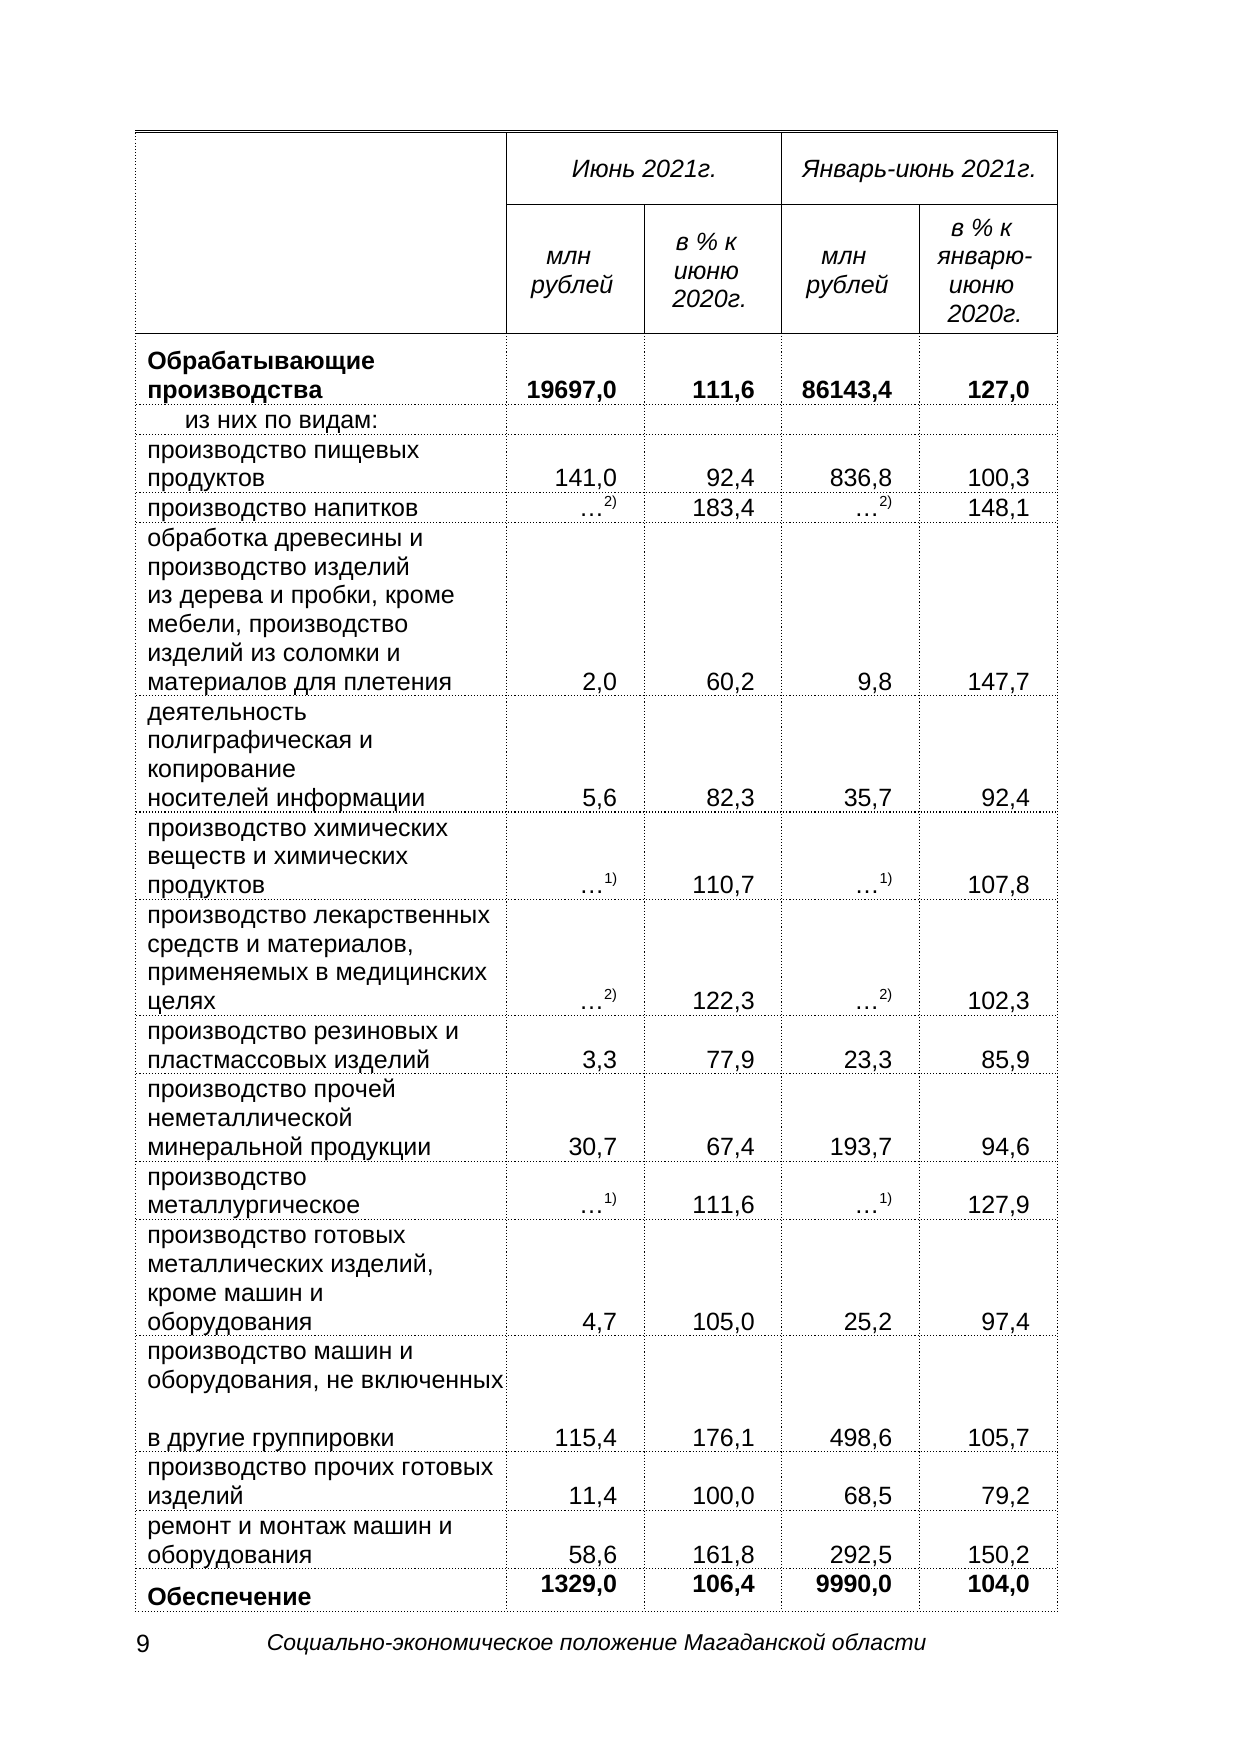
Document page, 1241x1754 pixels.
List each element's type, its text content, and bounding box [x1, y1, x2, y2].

table_cell производство лекарственных средств и материалов, применяемых в медицинских целях [136, 899, 507, 1015]
table_cell 58,6 [507, 1510, 644, 1568]
table_cell ремонт и монтаж машин и оборудования [136, 1510, 507, 1568]
table_cell 104,0 [919, 1568, 1057, 1611]
table_cell …2) [507, 492, 644, 522]
table_cell производство химических веществ и химических продуктов [136, 811, 507, 899]
table_cell 97,4 [919, 1219, 1057, 1335]
table_cell …2) [782, 899, 919, 1015]
table_cell [507, 404, 644, 433]
table_cell 86143,4 [782, 334, 919, 404]
table_cell производство прочих готовых изделий [136, 1451, 507, 1510]
table_cell 102,3 [919, 899, 1057, 1015]
table_cell производство пищевых продуктов [136, 434, 507, 492]
table_cell 110,7 [644, 811, 782, 899]
table_cell производство прочей неметаллической минеральной продукции [136, 1073, 507, 1161]
table_cell 100,3 [919, 434, 1057, 492]
table_cell 67,4 [644, 1073, 782, 1161]
table_cell 35,7 [782, 695, 919, 811]
table_cell 5,6 [507, 695, 644, 811]
table_cell …2) [782, 492, 919, 522]
table_cell 105,7 [919, 1335, 1057, 1451]
table_cell 141,0 [507, 434, 644, 492]
table_cell 147,7 [919, 522, 1057, 695]
table_cell …1) [507, 1161, 644, 1219]
table_cell в % к январю-июню 2020г. [920, 205, 1057, 333]
table_cell 25,2 [782, 1219, 919, 1335]
table_cell 94,6 [919, 1073, 1057, 1161]
table_cell 9990,0 [782, 1568, 919, 1611]
table_cell 127,9 [919, 1161, 1057, 1219]
table_cell производство машин и оборудования, не включенных в другие группировки [136, 1335, 507, 1451]
table_cell 111,6 [644, 1161, 782, 1219]
table_cell 176,1 [644, 1335, 782, 1451]
table_cell 150,2 [919, 1510, 1057, 1568]
table_cell 106,4 [644, 1568, 782, 1611]
table_cell 85,9 [919, 1015, 1057, 1073]
table_cell 105,0 [644, 1219, 782, 1335]
table_cell 111,6 [644, 334, 782, 404]
table_header Июнь 2021г. [507, 133, 781, 204]
table_cell 161,8 [644, 1510, 782, 1568]
table_cell 79,2 [919, 1451, 1057, 1510]
table_cell 1329,0 [507, 1568, 644, 1611]
table_cell [782, 404, 919, 433]
table_cell 82,3 [644, 695, 782, 811]
table_cell 193,7 [782, 1073, 919, 1161]
table_cell млн рублей [782, 205, 919, 333]
table_cell производство напитков [136, 492, 507, 522]
table_cell 100,0 [644, 1451, 782, 1510]
table_cell 107,8 [919, 811, 1057, 899]
table_cell из них по видам: [136, 404, 507, 433]
table_cell Обеспечение электрической энергией, газом и паром; кондиционирование воздуха [136, 1568, 507, 1611]
table_cell 11,4 [507, 1451, 644, 1510]
table_cell 60,2 [644, 522, 782, 695]
table_cell 498,6 [782, 1335, 919, 1451]
table_cell производство резиновых и пластмассовых изделий [136, 1015, 507, 1073]
table_cell [919, 404, 1057, 433]
table_cell 30,7 [507, 1073, 644, 1161]
table_cell 4,7 [507, 1219, 644, 1335]
table_cell 183,4 [644, 492, 782, 522]
table_cell 92,4 [919, 695, 1057, 811]
table_cell производство металлургическое [136, 1161, 507, 1219]
table_cell 19697,0 [507, 334, 644, 404]
table_cell 92,4 [644, 434, 782, 492]
table_cell деятельность полиграфическая и копирование носителей информации [136, 695, 507, 811]
table_header Январь-июнь 2021г. [782, 133, 1057, 204]
table_cell 2,0 [507, 522, 644, 695]
table_cell обработка древесины и производство изделий из дерева и пробки, кроме мебели, производство изделий из соломки и материалов для плетения [136, 522, 507, 695]
table_cell 127,0 [919, 334, 1057, 404]
table_cell …1) [782, 1161, 919, 1219]
table_cell 68,5 [782, 1451, 919, 1510]
table_cell 115,4 [507, 1335, 644, 1451]
table_cell …1) [507, 811, 644, 899]
table_cell …1) [782, 811, 919, 899]
table_cell 292,5 [782, 1510, 919, 1568]
table_cell 3,3 [507, 1015, 644, 1073]
table_cell 9,8 [782, 522, 919, 695]
table_cell производство готовых металлических изделий, кроме машин и оборудования [136, 1219, 507, 1335]
table_cell 23,3 [782, 1015, 919, 1073]
table_cell 122,3 [644, 899, 782, 1015]
table_cell [644, 404, 782, 433]
table_cell млн рублей [507, 205, 644, 333]
table_cell 77,9 [644, 1015, 782, 1073]
table_cell в % к июню 2020г. [645, 205, 781, 333]
table_cell 148,1 [919, 492, 1057, 522]
table_cell …2) [507, 899, 644, 1015]
table_cell 836,8 [782, 434, 919, 492]
table_cell Обрабатывающие производства [136, 334, 507, 404]
table_header [136, 133, 506, 333]
